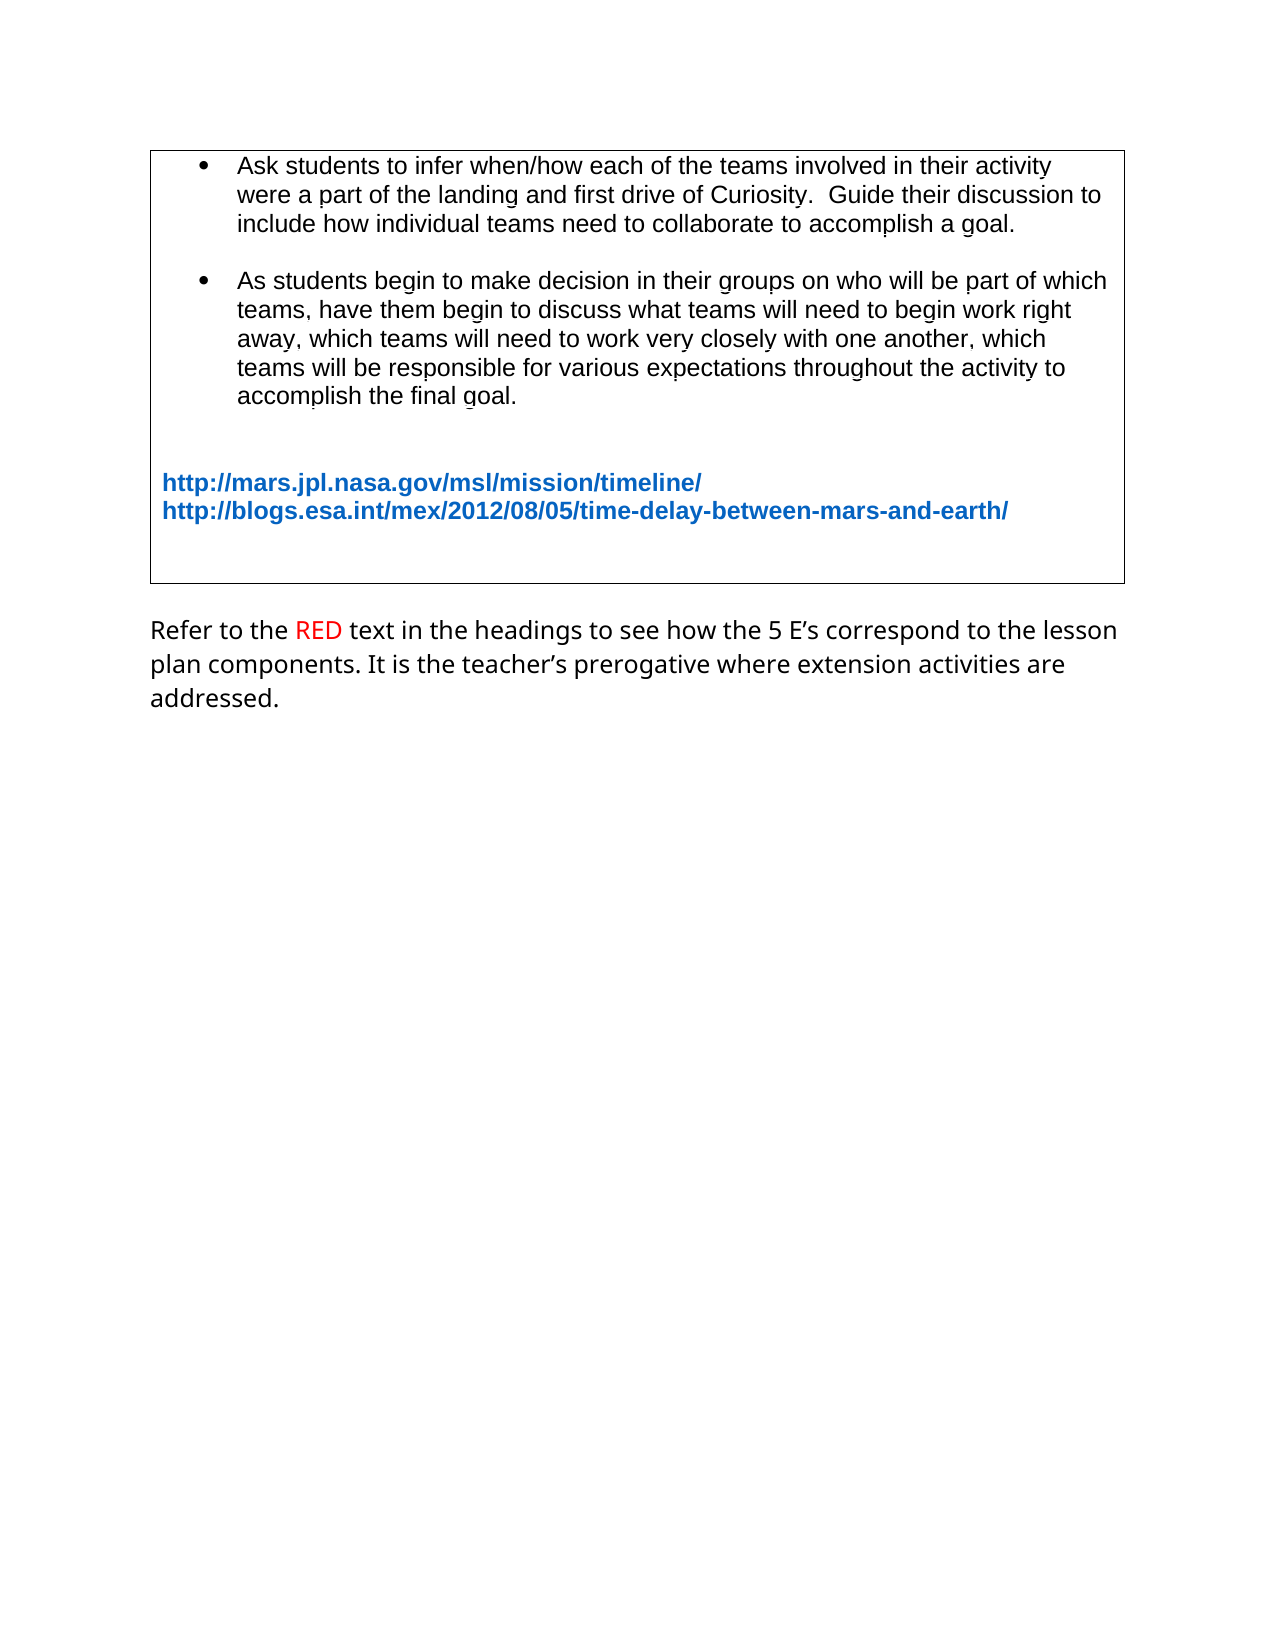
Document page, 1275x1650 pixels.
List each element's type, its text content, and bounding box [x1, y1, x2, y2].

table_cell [151, 151, 1124, 582]
text Refer to the RED text in the headings to see how the 5 E’s correspond to the lesson plan components. It is the teacher’s prerogative where extension activities are addressed. [150, 612, 1125, 714]
